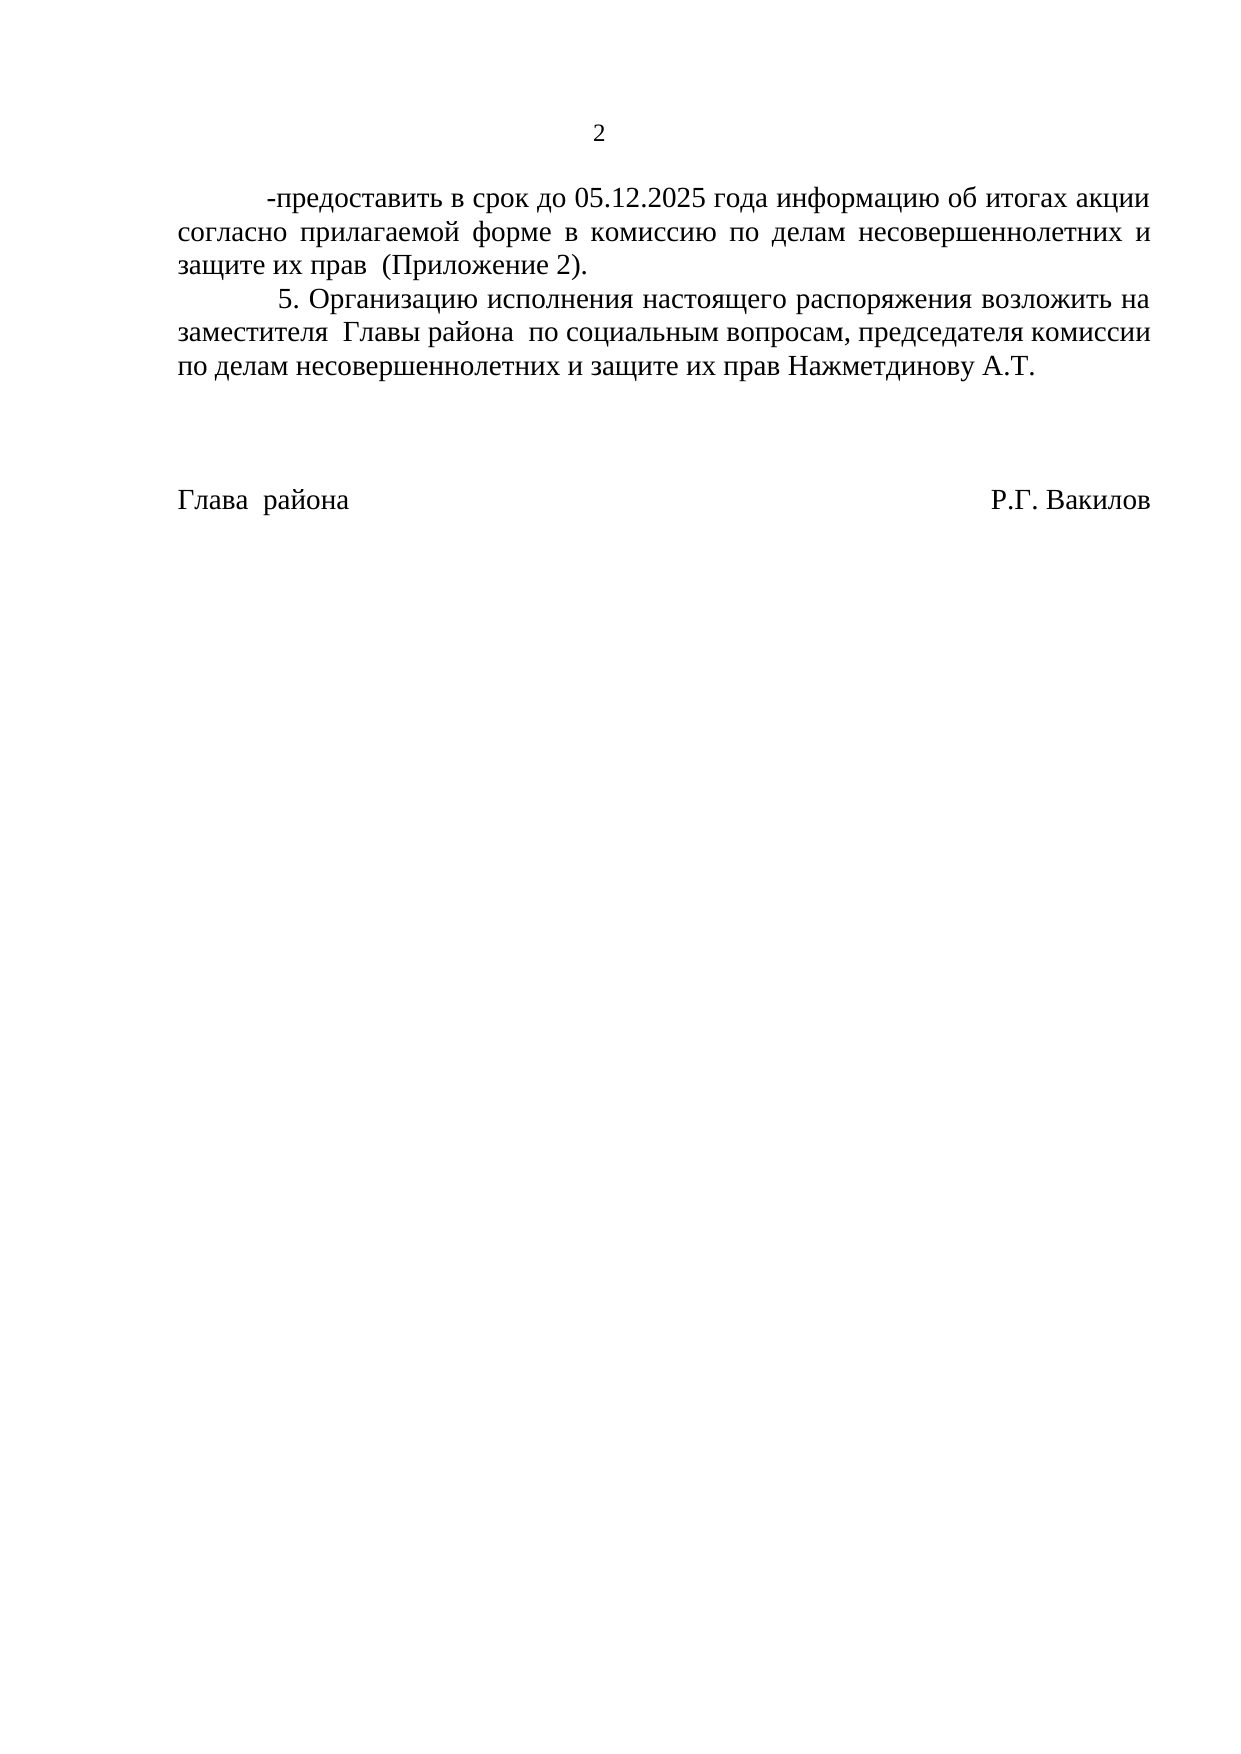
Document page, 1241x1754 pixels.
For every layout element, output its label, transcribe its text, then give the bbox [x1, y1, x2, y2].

text 5. Организацию исполнения настоящего распоряжения возложить на заместителя Главы района по социальным вопросам, председателя комиссии по делам несовершеннолетних и защите их прав Нажметдинову А.Т. [177, 281, 1152, 382]
text Глава района Р.Г. Вакилов [177, 482, 1152, 516]
text 2 [177, 118, 1152, 147]
